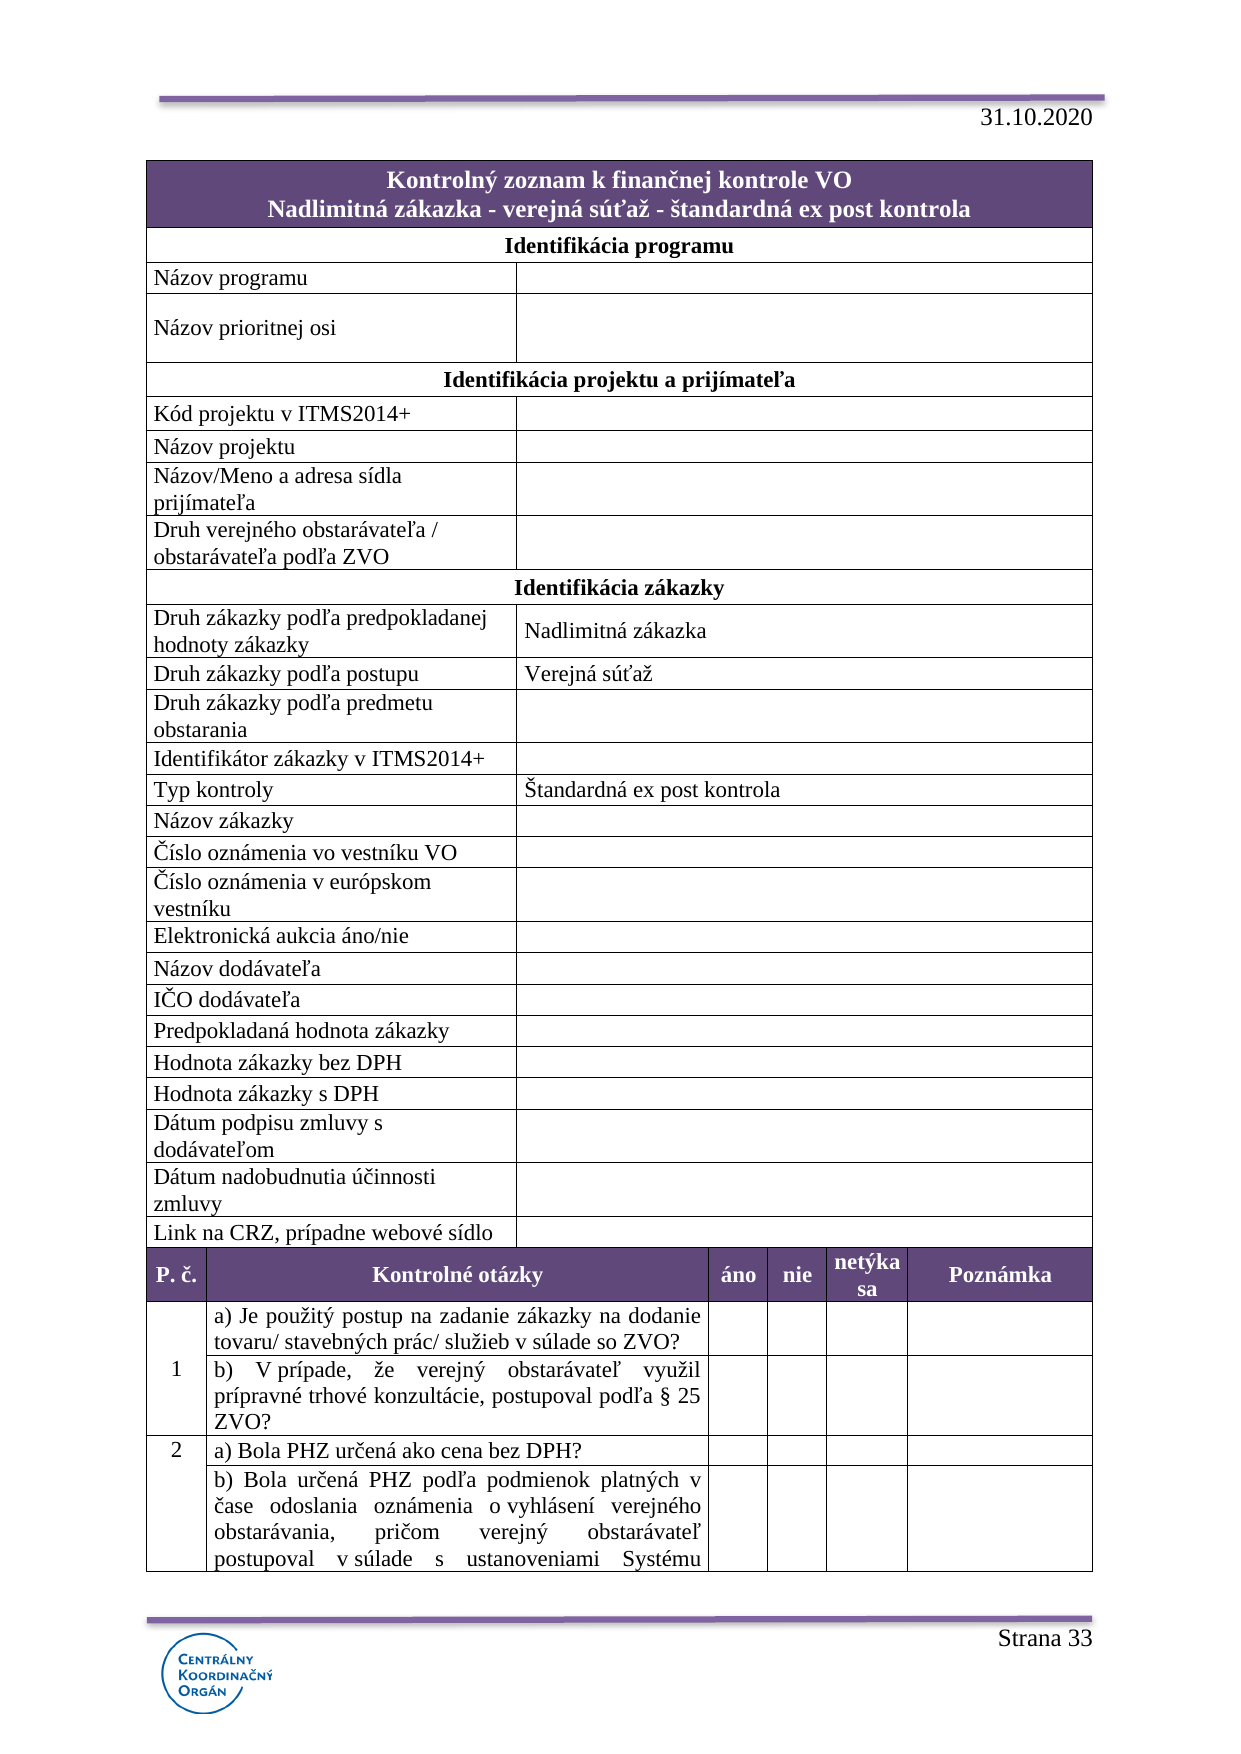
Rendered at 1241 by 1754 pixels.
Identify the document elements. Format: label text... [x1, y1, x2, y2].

table_cell [517, 1217, 1092, 1247]
table_cell Druh verejného obstarávateľa / obstarávateľa podľa ZVO [147, 516, 516, 569]
table_cell [908, 1356, 1092, 1435]
table_cell [517, 985, 1092, 1015]
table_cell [207, 1466, 708, 1571]
table_cell Verejná súťaž [517, 658, 1092, 688]
table_cell nie [768, 1248, 826, 1301]
table_cell [768, 1356, 826, 1435]
table_cell [517, 837, 1092, 867]
table_cell Názov programu [147, 263, 516, 293]
table_cell [517, 294, 1092, 362]
table_cell [827, 1436, 907, 1464]
table_cell Link na CRZ, prípadne webové sídlo [147, 1217, 516, 1247]
table_cell [517, 431, 1092, 462]
table_cell Predpokladaná hodnota zákazky [147, 1016, 516, 1046]
table_cell [908, 1302, 1092, 1355]
table_cell [517, 806, 1092, 836]
table_cell a) Je použitý postup na zadanie zákazky na dodanie tovaru/ stavebných prác/ služieb v súlade so ZVO? [207, 1302, 708, 1355]
table_cell Kód projektu v ITMS2014+ [147, 397, 516, 430]
table_cell [827, 1356, 907, 1435]
table_cell Identifikátor zákazky v ITMS2014+ [147, 743, 516, 773]
table_cell [517, 1047, 1092, 1077]
table_cell [517, 516, 1092, 569]
table_cell [517, 1078, 1092, 1108]
table_cell Nadlimitná zákazka [517, 605, 1092, 657]
table_cell 1 [147, 1302, 206, 1435]
picture [159, 1631, 272, 1713]
table_cell [709, 1436, 767, 1464]
table_cell P. č. [147, 1248, 206, 1301]
table_cell Číslo oznámenia vo vestníku VO [147, 837, 516, 867]
table_cell 2 [147, 1436, 206, 1571]
table_cell b) V prípade, že verejný obstarávateľ využil prípravné trhové konzultácie, postupoval podľa § 25 ZVO? [207, 1356, 708, 1435]
table_cell Elektronická aukcia áno/nie [147, 922, 516, 952]
table_cell Názov dodávateľa [147, 953, 516, 983]
table_cell [517, 743, 1092, 773]
table_header Kontrolný zoznam k finančnej kontrole VO Nadlimitná zákazka - verejná súťaž - štandardná ex post kontrola [147, 161, 1092, 227]
table_cell Druh zákazky podľa predpokladanej hodnoty zákazky [147, 605, 516, 657]
table_cell Číslo oznámenia v európskom vestníku [147, 868, 516, 921]
table_cell Štandardná ex post kontrola [517, 775, 1092, 805]
table_cell [908, 1466, 1092, 1571]
table_cell Druh zákazky podľa postupu [147, 658, 516, 688]
table_cell [517, 1163, 1092, 1216]
table_cell Identifikácia zákazky [147, 570, 1092, 603]
table_cell [517, 397, 1092, 430]
table_cell Identifikácia projektu a prijímateľa [147, 363, 1092, 396]
table_cell [709, 1302, 767, 1355]
table_cell Druh zákazky podľa predmetu obstarania [147, 690, 516, 742]
table_cell Názov zákazky [147, 806, 516, 836]
table_cell Názov/Meno a adresa sídla prijímateľa [147, 463, 516, 515]
table_cell [768, 1466, 826, 1571]
table_cell [517, 868, 1092, 921]
table_cell Hodnota zákazky bez DPH [147, 1047, 516, 1077]
table_cell Názov projektu [147, 431, 516, 462]
table_cell [517, 953, 1092, 983]
table_cell [827, 1302, 907, 1355]
table_cell Dátum podpisu zmluvy s dodávateľom [147, 1110, 516, 1162]
table_cell [768, 1436, 826, 1464]
table_cell [517, 463, 1092, 515]
table_cell [709, 1466, 767, 1571]
table_cell [517, 263, 1092, 293]
table_cell netýka sa [827, 1248, 907, 1301]
table_cell [517, 690, 1092, 742]
table_cell [517, 922, 1092, 952]
table_cell [517, 1110, 1092, 1162]
table_cell [709, 1356, 767, 1435]
table_cell Dátum nadobudnutia účinnosti zmluvy [147, 1163, 516, 1216]
table_cell Názov prioritnej osi [147, 294, 516, 362]
table_cell Typ kontroly [147, 775, 516, 805]
table_cell [517, 1016, 1092, 1046]
table_cell [827, 1466, 907, 1571]
table_cell Identifikácia programu [147, 228, 1092, 262]
table_cell Poznámka [908, 1248, 1092, 1301]
table_cell Hodnota zákazky s DPH [147, 1078, 516, 1108]
table_cell IČO dodávateľa [147, 985, 516, 1015]
table_cell [768, 1302, 826, 1355]
table_cell a) Bola PHZ určená ako cena bez DPH? [207, 1436, 708, 1464]
table_cell áno [709, 1248, 767, 1301]
table_cell [908, 1436, 1092, 1464]
table_cell Kontrolné otázky [207, 1248, 708, 1301]
